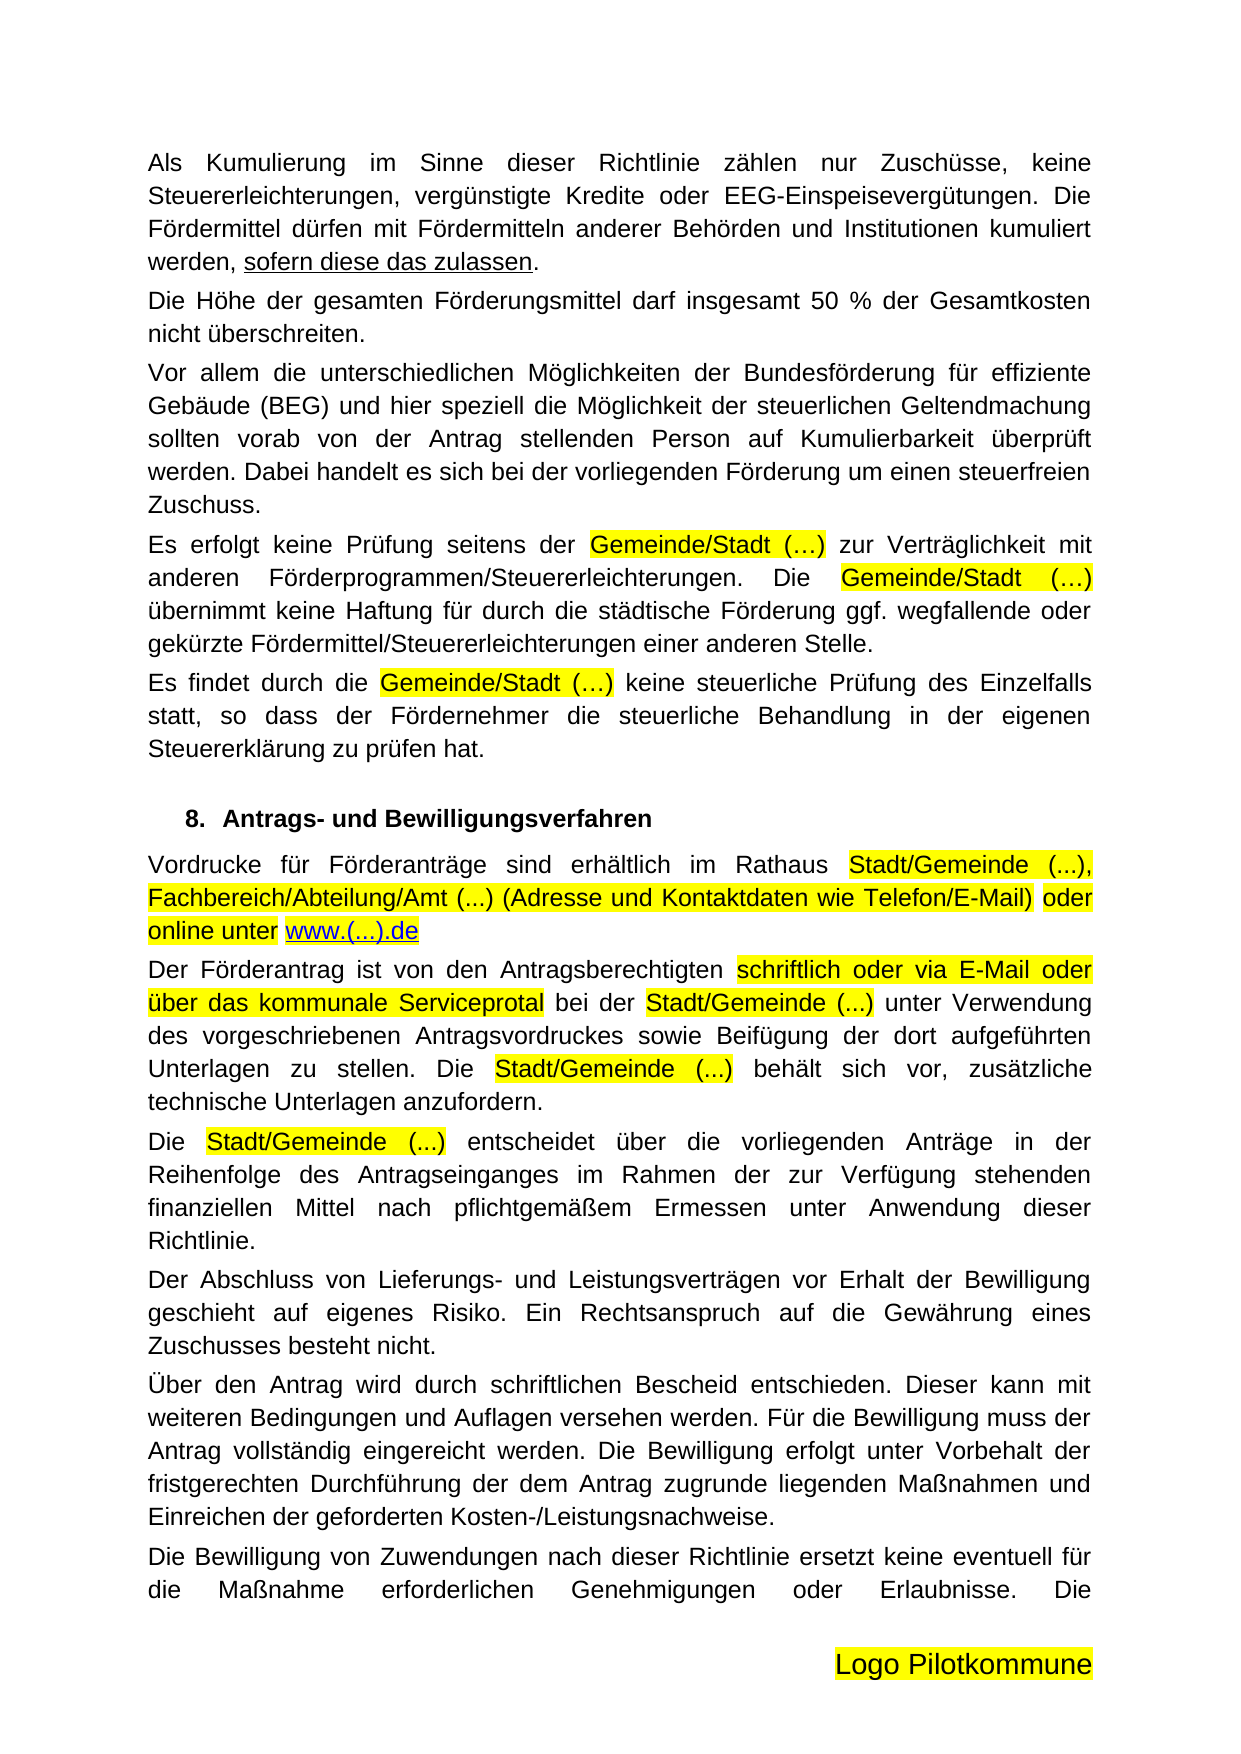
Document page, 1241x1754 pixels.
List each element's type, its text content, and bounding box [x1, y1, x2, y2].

text Vordrucke für Förderanträge sind erhältlich im Rathaus Stadt/Gemeinde (...), Fachbereich/Abteilung/Amt (...) (Adresse und Kontaktdaten wie Telefon/E-Mail) oder online unter www.(...).de [148, 850, 1093, 945]
text Die Höhe der gesamten Förderungsmittel darf insgesamt 50 % der Gesamtkosten nicht überschreiten. [148, 286, 1093, 348]
text Der Abschluss von Lieferungs- und Leistungsverträgen vor Erhalt der Bewilligung geschieht auf eigenes Risiko. Ein Rechtsanspruch auf die Gewährung eines Zuschusses besteht nicht. [148, 1265, 1093, 1360]
text Über den Antrag wird durch schriftlichen Bescheid entschieden. Dieser kann mit weiteren Bedingungen und Auflagen versehen werden. Für die Bewilligung muss der Antrag vollständig eingereicht werden. Die Bewilligung erfolgt unter Vorbehalt der fristgerechten Durchführung der dem Antrag zugrunde liegenden Maßnahmen und Einreichen der geforderten Kosten-/Leistungsnachweise. [148, 1370, 1093, 1531]
text Es erfolgt keine Prüfung seitens der Gemeinde/Stadt (…) zur Verträglichkeit mit anderen Förderprogrammen/Steuererleichterungen. Die Gemeinde/Stadt (…) übernimmt keine Haftung für durch die städtische Förderung ggf. wegfallende oder gekürzte Fördermittel/Steuererleichterungen einer anderen Stelle. [148, 529, 1093, 657]
list Antrags- und Bewilligungsverfahren [185, 804, 1093, 833]
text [148, 1542, 1093, 1603]
text Es findet durch die Gemeinde/Stadt (…) keine steuerliche Prüfung des Einzelfalls statt, so dass der Fördernehmer die steuerliche Behandlung in der eigenen Steuererklärung zu prüfen hat. [148, 668, 1093, 763]
text Als Kumulierung im Sinne dieser Richtlinie zählen nur Zuschüsse, keine Steuererleichterungen, vergünstigte Kredite oder EEG-Einspeisevergütungen. Die Fördermittel dürfen mit Fördermitteln anderer Behörden und Institutionen kumuliert werden, sofern diese das zulassen. [148, 148, 1093, 275]
text Vor allem die unterschiedlichen Möglichkeiten der Bundesförderung für effiziente Gebäude (BEG) und hier speziell die Möglichkeit der steuerlichen Geltendmachung sollten vorab von der Antrag stellenden Person auf Kumulierbarkeit überprüft werden. Dabei handelt es sich bei der vorliegenden Förderung um einen steuerfreien Zuschuss. [148, 358, 1093, 519]
text Der Förderantrag ist von den Antragsberechtigten schriftlich oder via E-Mail oder über das kommunale Serviceprotal bei der Stadt/Gemeinde (...) unter Verwendung des vorgeschriebenen Antragsvordruckes sowie Beifügung der dort aufgeführten Unterlagen zu stellen. Die Stadt/Gemeinde (...) behält sich vor, zusätzliche technische Unterlagen anzufordern. [148, 955, 1093, 1116]
text Die Stadt/Gemeinde (...) entscheidet über die vorliegenden Anträge in der Reihenfolge des Antragseinganges im Rahmen der zur Verfügung stehenden finanziellen Mittel nach pflichtgemäßem Ermessen unter Anwendung dieser Richtlinie. [148, 1127, 1093, 1254]
